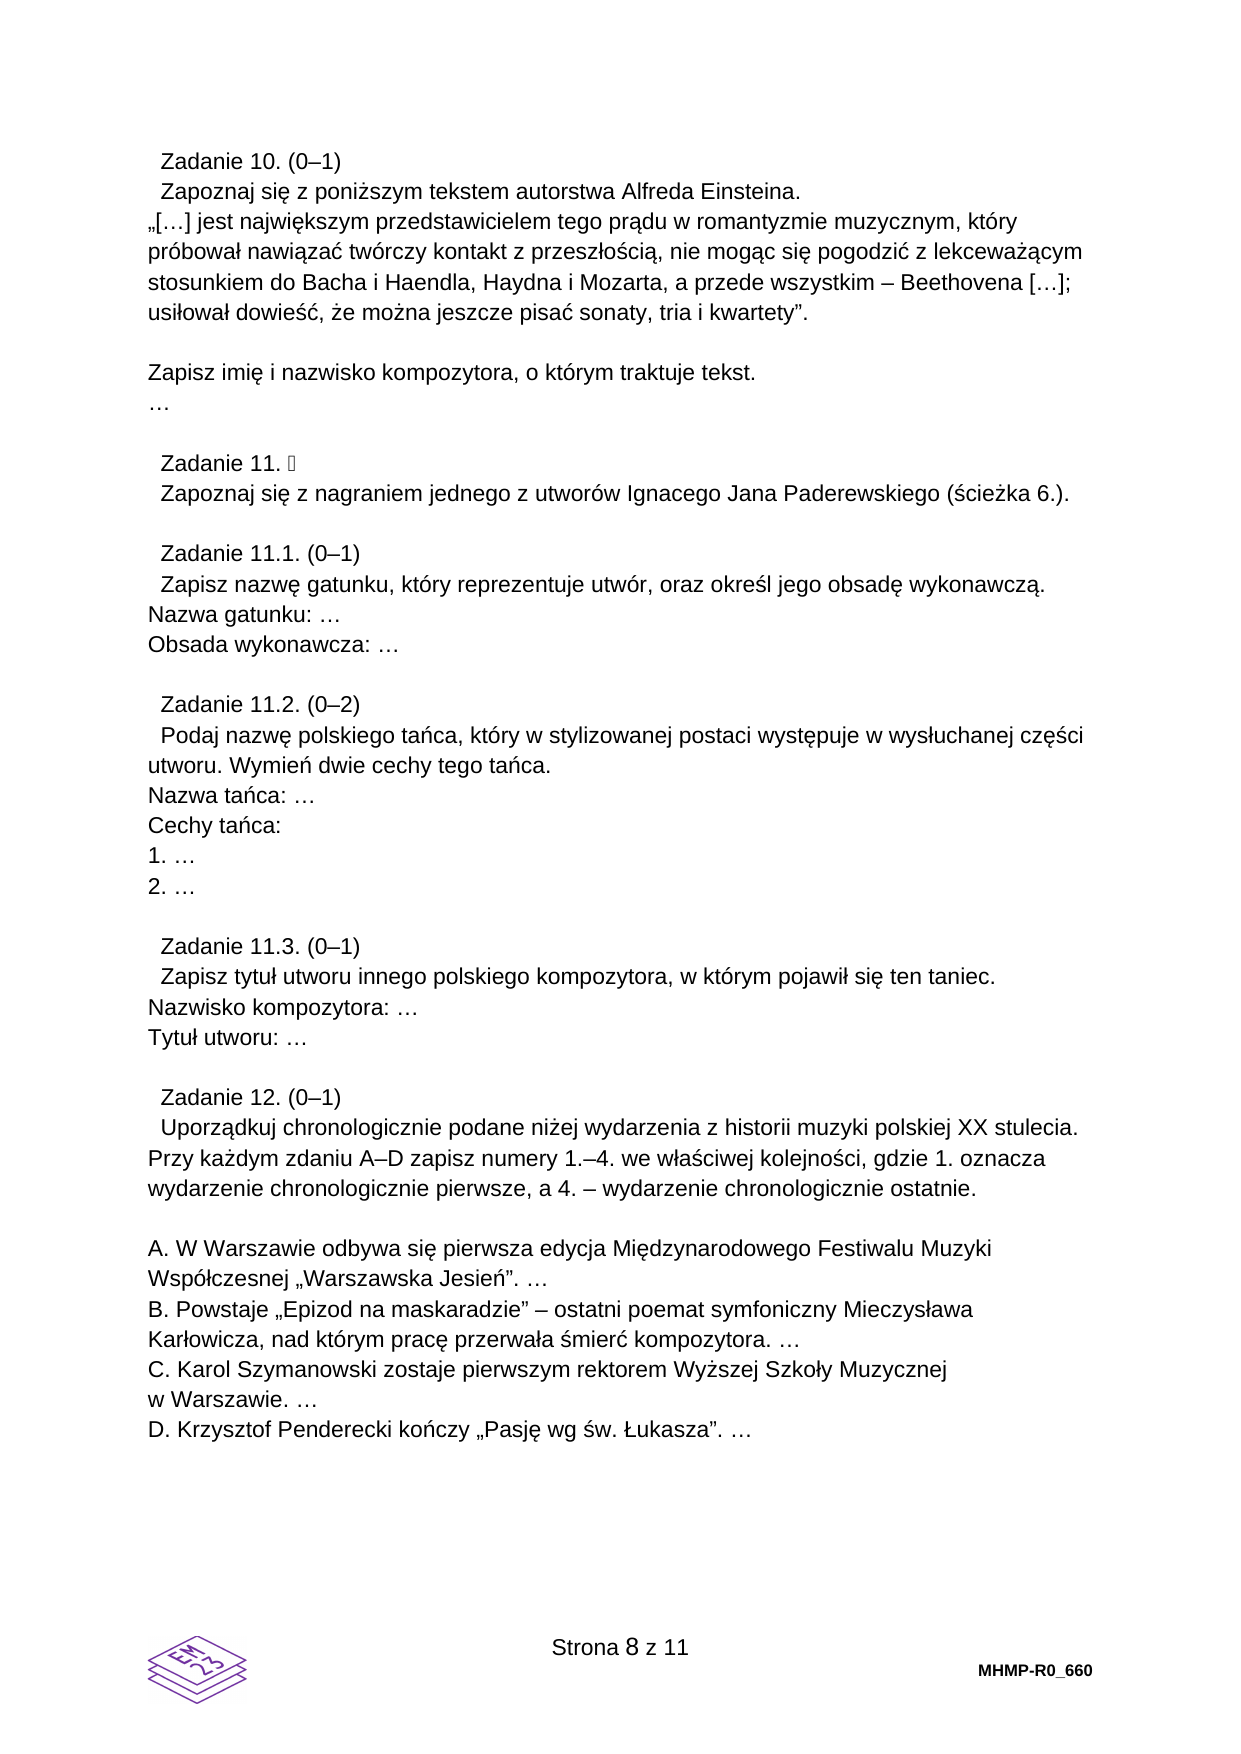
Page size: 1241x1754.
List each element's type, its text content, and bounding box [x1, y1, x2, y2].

text … [148, 389, 1093, 416]
text Zadanie 11.3. (0–1) [148, 933, 1093, 959]
text Zadanie 10. (0–1) [148, 148, 1093, 174]
text D. Krzysztof Penderecki kończy „Pasję wg św. Łukasza”. … [148, 1416, 1093, 1443]
text Nazwa gatunku: … [148, 601, 1093, 627]
text C. Karol Szymanowski zostaje pierwszym rektorem Wyższej Szkoły Muzycznej w Warszawie. … [148, 1356, 1093, 1412]
text Tytuł utworu: … [148, 1024, 1093, 1050]
text A. W Warszawie odbywa się pierwsza edycja Międzynarodowego Festiwalu Muzyki Współczesnej „Warszawska Jesień”. … [148, 1235, 1093, 1292]
text B. Powstaje „Epizod na maskaradzie” – ostatni poemat symfoniczny Mieczysława Karłowicza, nad którym pracę przerwała śmierć kompozytora. … [148, 1296, 1093, 1352]
text Zapoznaj się z nagraniem jednego z utworów Ignacego Jana Paderewskiego (ścieżka 6.). [148, 480, 1093, 506]
text Zadanie 11.1. (0–1) [148, 540, 1093, 567]
text Zapoznaj się z poniższym tekstem autorstwa Alfreda Einsteina. [148, 178, 1093, 204]
text Zapisz imię i nazwisko kompozytora, o którym traktuje tekst. [148, 359, 1093, 385]
text Zadanie 11.2. (0–2) [148, 691, 1093, 718]
text „[…] jest największym przedstawicielem tego prądu w romantyzmie muzycznym, który próbował nawiązać twórczy kontakt z przeszłością, nie mogąc się pogodzić z lekceważącym stosunkiem do Bacha i Haendla, Haydna i Mozarta, a przede wszystkim – Beethovena […]; usiłował dowieść, że można jeszcze pisać sonaty, tria i kwartety”. [148, 208, 1093, 325]
text Nazwa tańca: … [148, 782, 1093, 808]
text Zapisz tytuł utworu innego polskiego kompozytora, w którym pojawił się ten taniec. [148, 963, 1093, 989]
text 1. … [148, 842, 1093, 869]
text Uporządkuj chronologicznie podane niżej wydarzenia z historii muzyki polskiej XX stulecia. Przy każdym zdaniu A–D zapisz numery 1.–4. we właściwej kolejności, gdzie 1. oznacza wydarzenie chronologicznie pierwsze, a 4. – wydarzenie chronologicznie ostatnie. [148, 1114, 1093, 1201]
text Zadanie 11. [148, 450, 1093, 476]
text Obsada wykonawcza: … [148, 631, 1093, 657]
text Zapisz nazwę gatunku, który reprezentuje utwór, oraz określ jego obsadę wykonawczą. [148, 571, 1093, 597]
text Podaj nazwę polskiego tańca, który w stylizowanej postaci występuje w wysłuchanej części utworu. Wymień dwie cechy tego tańca. [148, 722, 1093, 778]
text Zadanie 12. (0–1) [148, 1084, 1093, 1110]
text Nazwisko kompozytora: … [148, 993, 1093, 1020]
text 2. … [148, 873, 1093, 899]
picture [147, 1636, 247, 1704]
text Cechy tańca: [148, 812, 1093, 838]
